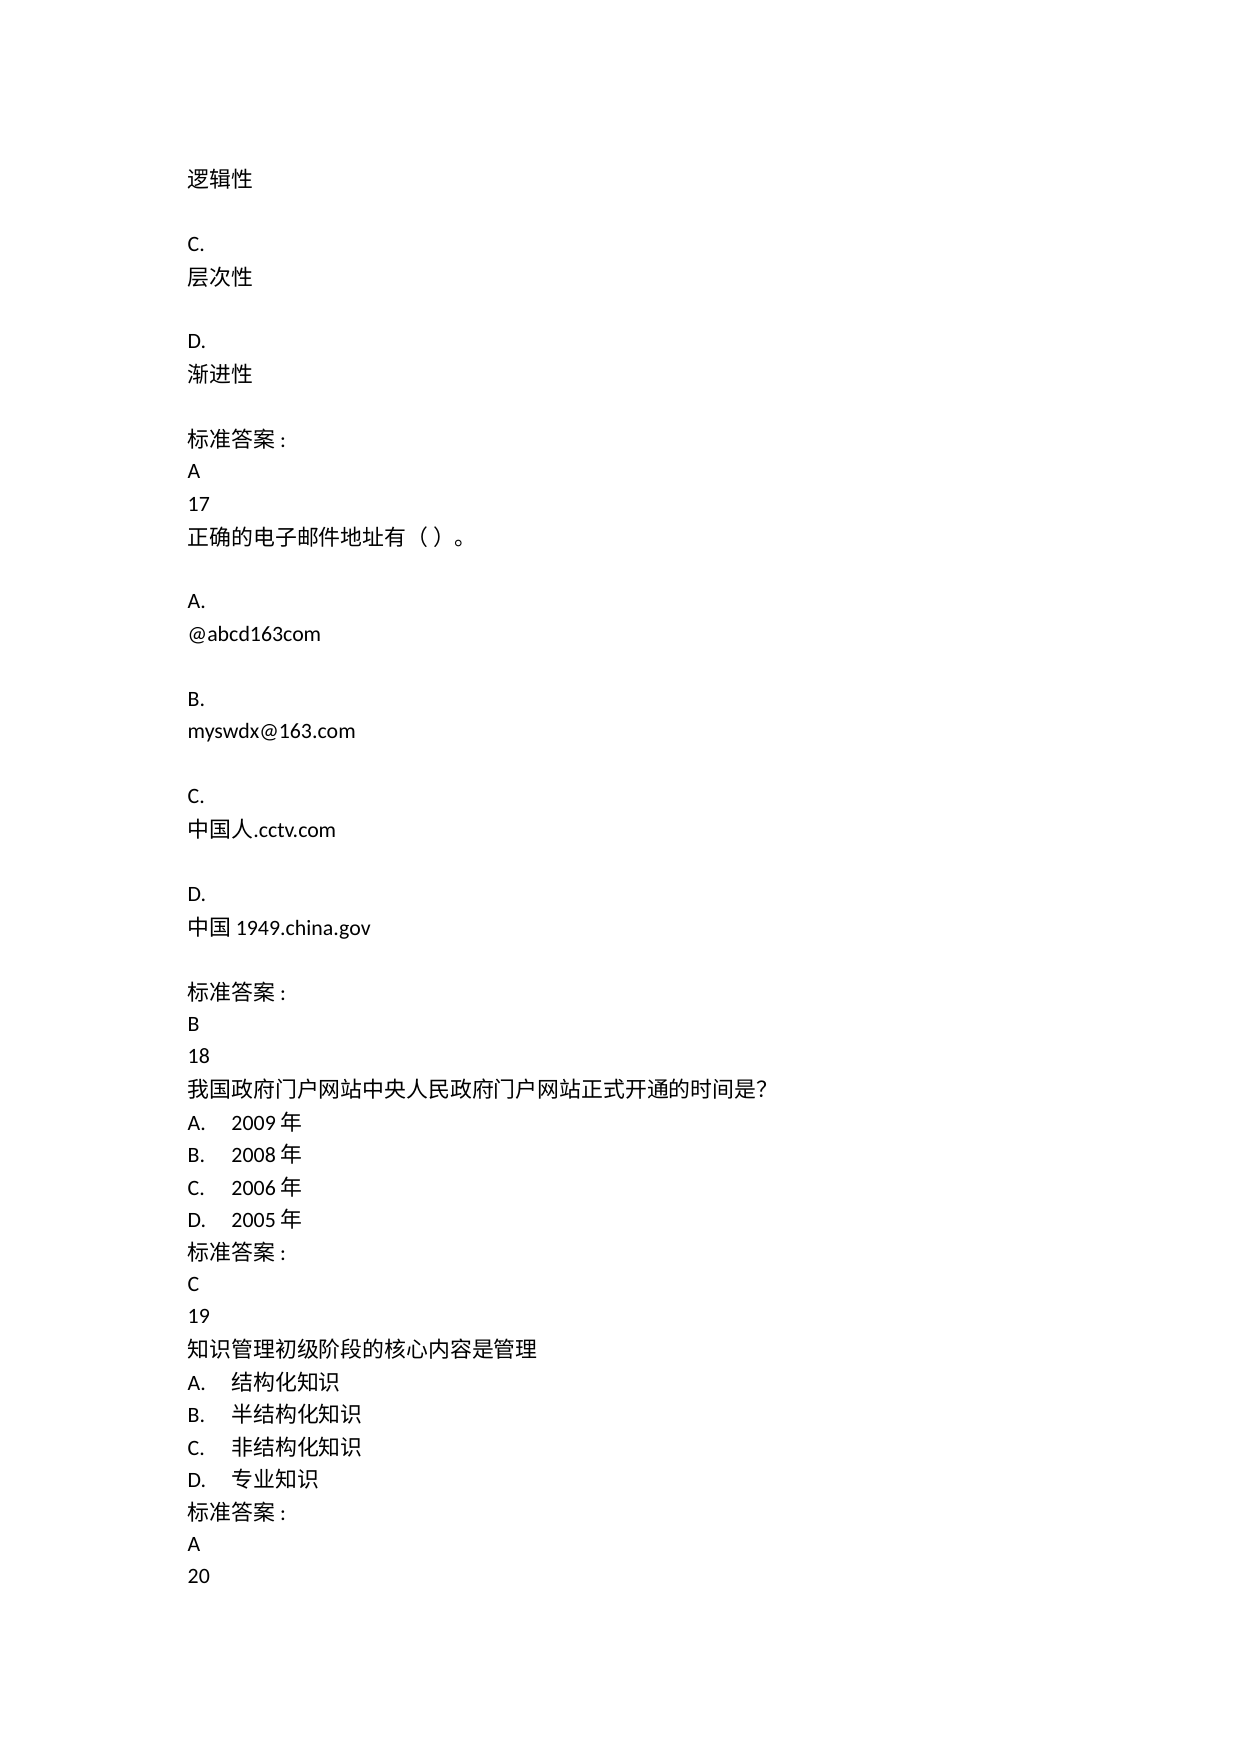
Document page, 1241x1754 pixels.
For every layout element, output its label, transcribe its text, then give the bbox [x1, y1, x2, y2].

text A [187, 454, 1053, 487]
text B. 2008年 [187, 1137, 1053, 1169]
text C. [187, 227, 1053, 259]
text 渐进性 [187, 357, 1053, 389]
text 层次性 [187, 259, 1053, 292]
text 中国人.cctv.com [187, 812, 1053, 844]
text D. 专业知识 [187, 1462, 1053, 1494]
text C. 2006年 [187, 1169, 1053, 1202]
text C. [187, 779, 1053, 812]
text 标准答案 : [187, 1234, 1053, 1267]
text C. 非结构化知识 [187, 1429, 1053, 1462]
text 正确的电子邮件地址有（ ）。 [187, 519, 1053, 552]
text B. 半结构化知识 [187, 1397, 1053, 1429]
text 知识管理初级阶段的核心内容是管理 [187, 1332, 1053, 1364]
text 18 [187, 1039, 1053, 1072]
text A. 2009年 [187, 1104, 1053, 1137]
text 逻辑性 [187, 162, 1053, 194]
text 标准答案 : [187, 1494, 1053, 1527]
text 标准答案 : [187, 422, 1053, 454]
text A. [187, 584, 1053, 617]
text B. [187, 682, 1053, 714]
text C [187, 1267, 1053, 1299]
text @abcd163com [187, 617, 1053, 649]
text B [187, 1007, 1053, 1039]
text A. 结构化知识 [187, 1364, 1053, 1397]
text myswdx@163.com [187, 714, 1053, 747]
text D. [187, 877, 1053, 909]
text A [187, 1527, 1053, 1559]
text 我国政府门户网站中央人民政府门户网站正式开通的时间是？ [187, 1072, 1053, 1104]
text 17 [187, 487, 1053, 519]
text D. [187, 324, 1053, 357]
text 19 [187, 1299, 1053, 1332]
text 中国1949.china.gov [187, 909, 1053, 942]
text 标准答案 : [187, 974, 1053, 1007]
text 20 [187, 1559, 1053, 1592]
text D. 2005年 [187, 1202, 1053, 1234]
